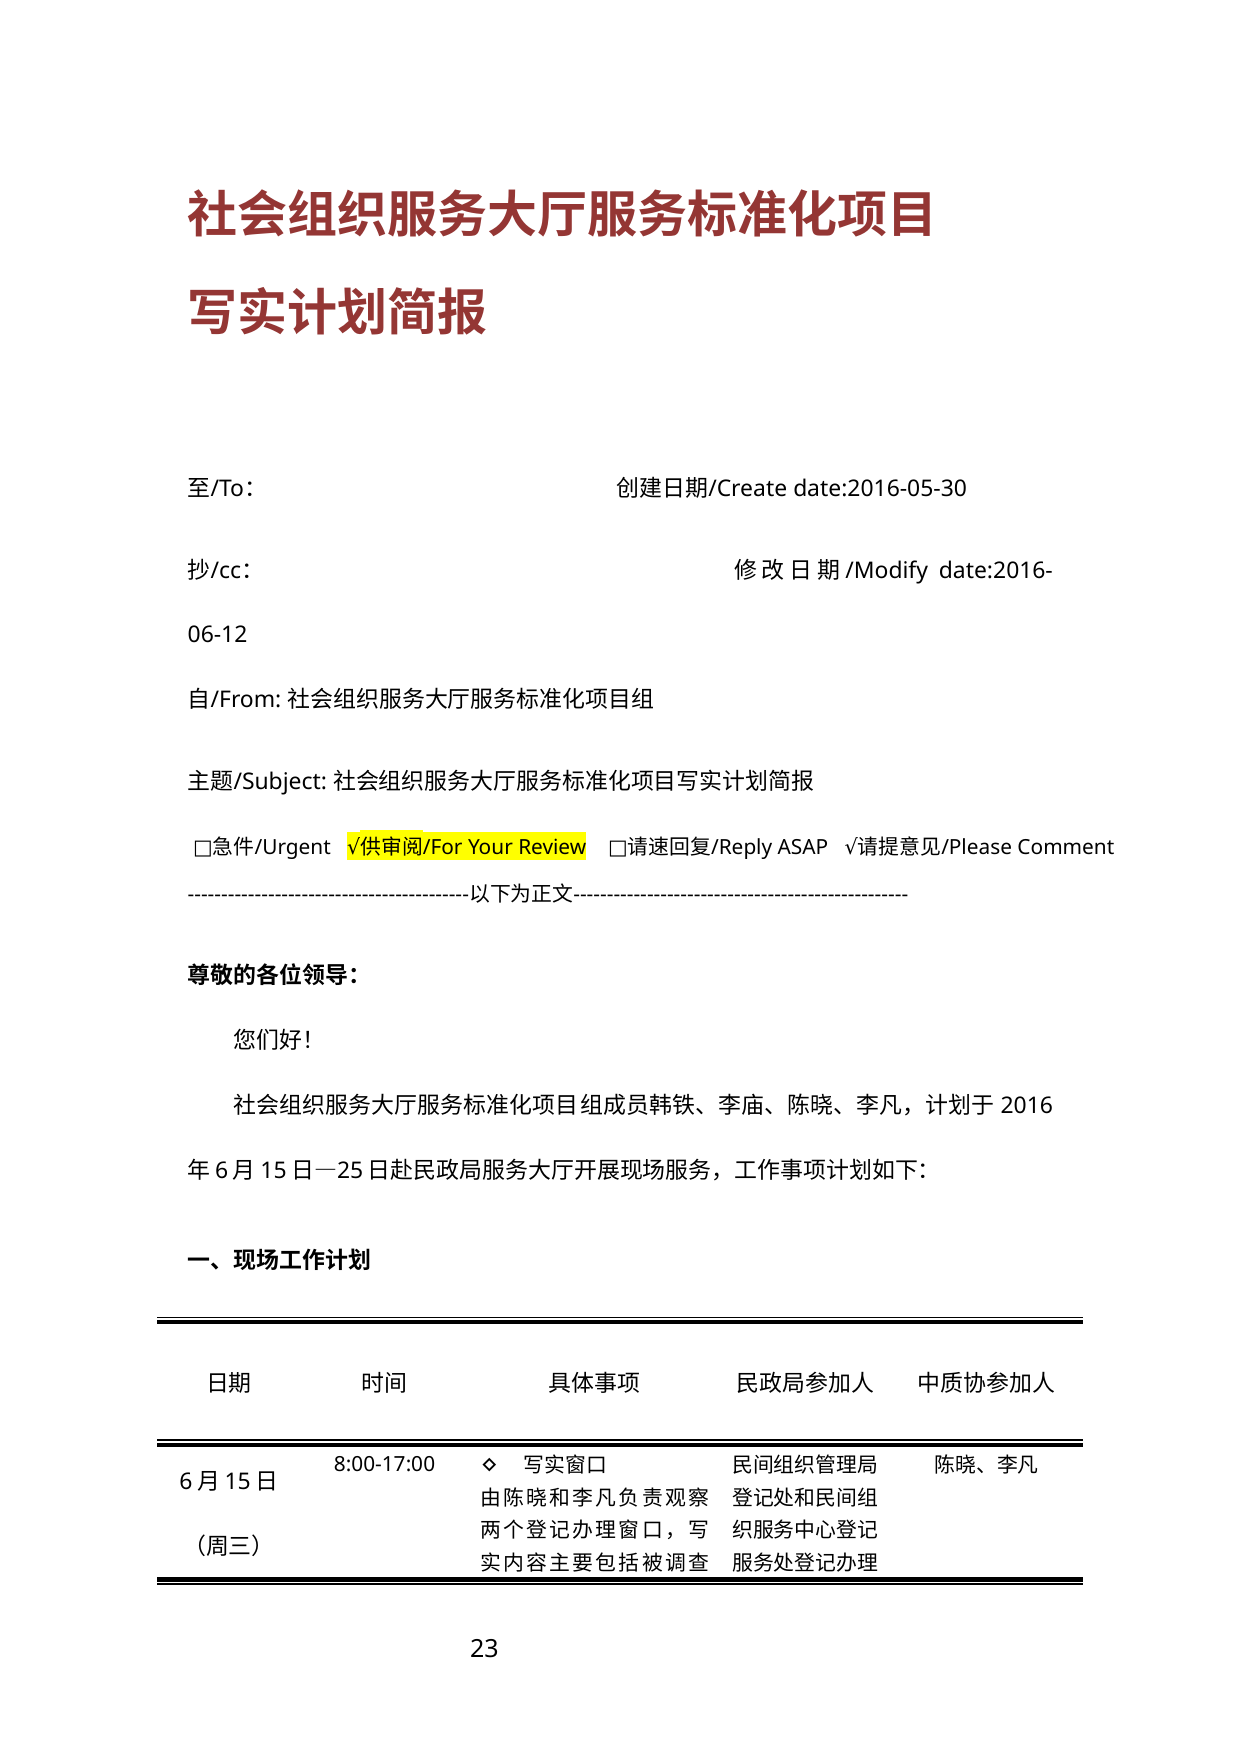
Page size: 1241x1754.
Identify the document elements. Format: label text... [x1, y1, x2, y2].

table_cell 6月15日 （周三） [157, 1447, 300, 1577]
table_cell 陈晓、李凡 [890, 1447, 1083, 1577]
text 您们好！ [187, 1006, 1053, 1071]
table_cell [469, 1447, 720, 1577]
table_header 民政局参加人 [720, 1324, 890, 1439]
text 抄/cc： 修改日期/Modify date:2016-06-12 [187, 536, 1053, 650]
text 一、现场工作计划 [187, 1226, 1053, 1291]
text 尊敬的各位领导： [187, 941, 1053, 1006]
table_header 具体事项 [469, 1324, 720, 1439]
table_header 中质协参加人 [890, 1324, 1083, 1439]
text 自/From: 社会组织服务大厅服务标准化项目组 [187, 666, 1053, 731]
text □急件/Urgent √供审阅/For Your Review □请速回复/Reply ASAP √请提意见/Please Comment [187, 829, 1144, 861]
text 写实计划简报 [187, 259, 1053, 357]
table_header 日期 [157, 1324, 300, 1439]
text 社会组织服务大厅服务标准化项目 [187, 162, 1053, 259]
table_cell 8:00-17:00 [300, 1447, 469, 1577]
text ------------------------------------------以下为正文-------------------------------------------------- [187, 876, 1053, 909]
text 主题/Subject: 社会组织服务大厅服务标准化项目写实计划简报 [187, 747, 1053, 812]
text 社会组织服务大厅服务标准化项目组成员韩铁、李庙、陈晓、李凡，计划于2016年6月15日—25日赴民政局服务大厅开展现场服务，工作事项计划如下： [187, 1071, 1053, 1201]
text 至/To： 创建日期/Create date:2016-05-30 [187, 454, 1053, 519]
table_cell 民间组织管理局登记处和民间组织服务中心登记服务处登记办理窗口工作人员 [720, 1447, 890, 1577]
table_header 时间 [300, 1324, 469, 1439]
